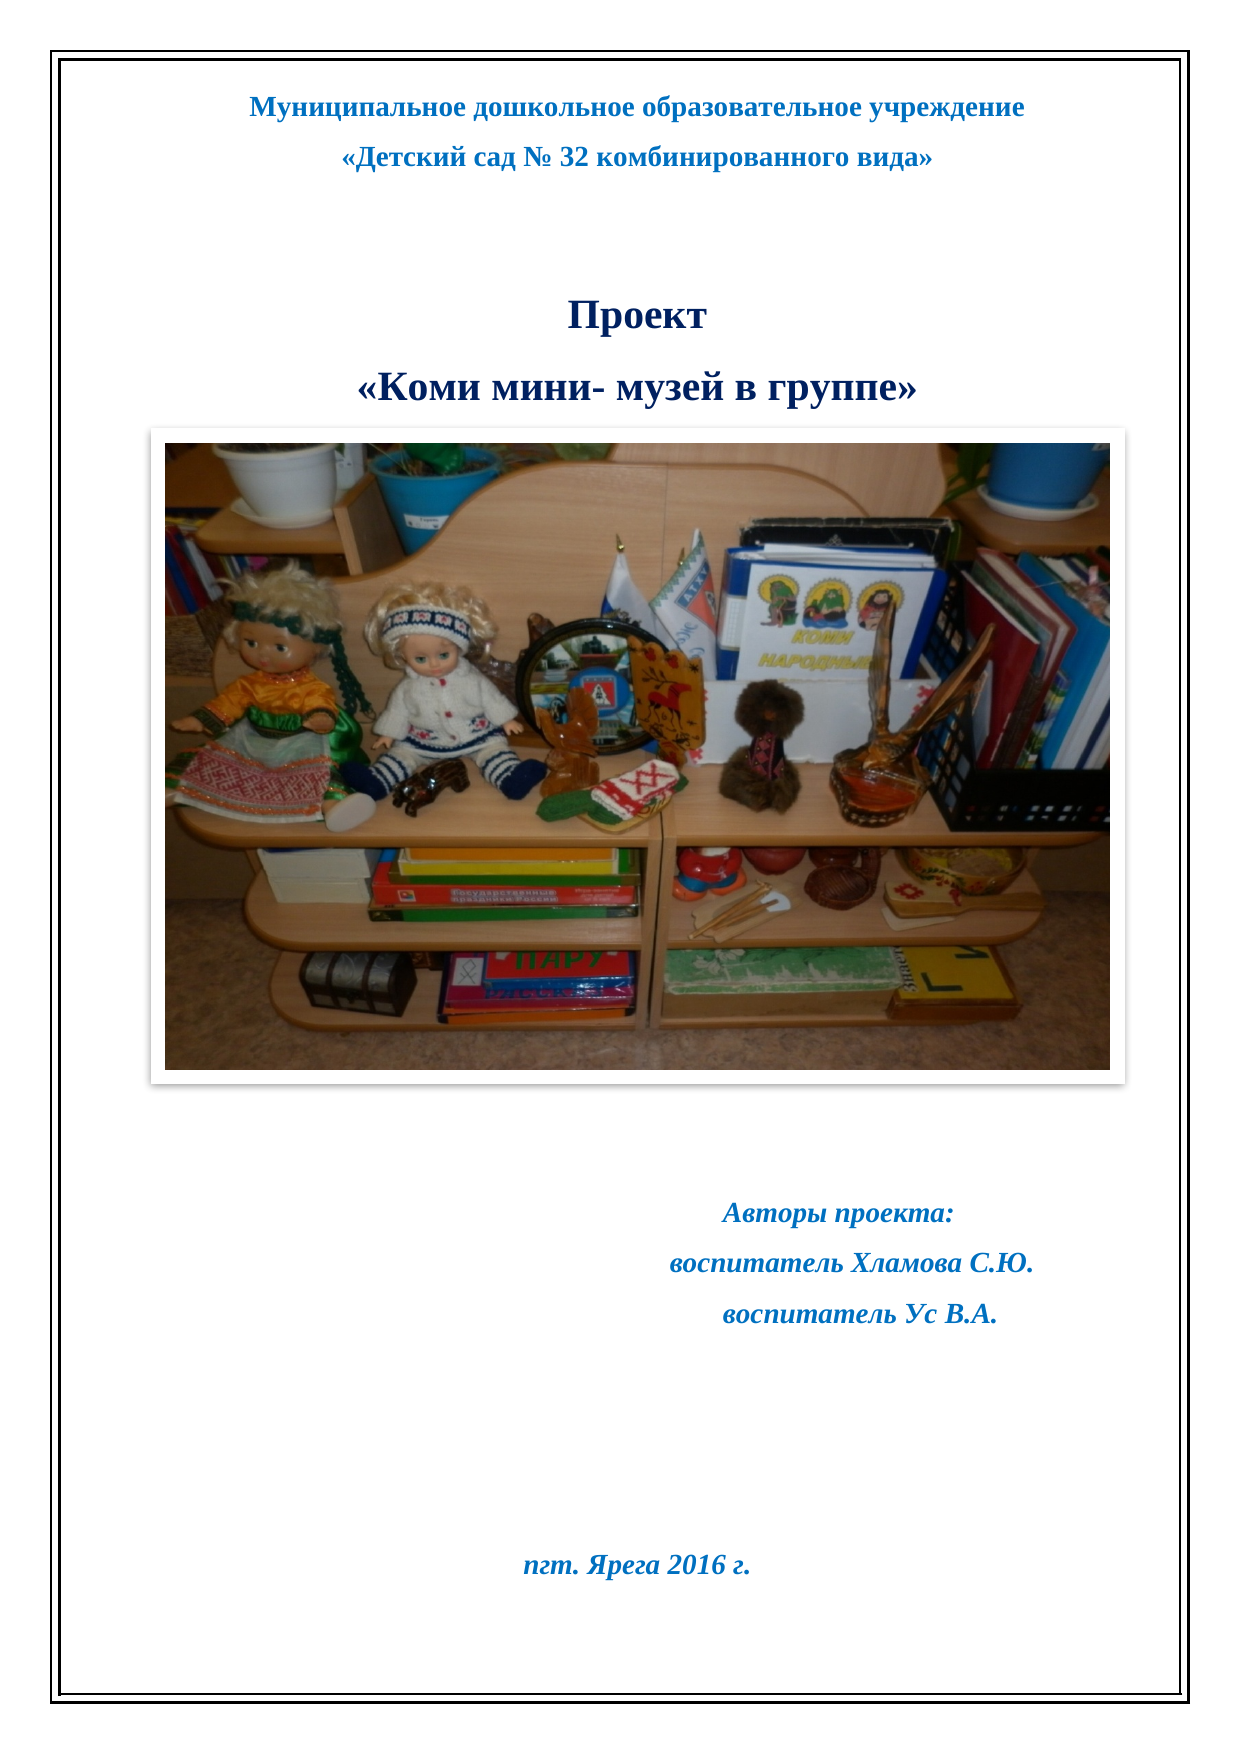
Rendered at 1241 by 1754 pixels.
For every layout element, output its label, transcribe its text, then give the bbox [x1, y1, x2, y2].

text Проект [123, 290, 1151, 338]
text Муниципальное дошкольное образовательное учреждение [123, 89, 1151, 122]
text воспитатель Хламова С.Ю. [123, 1246, 1171, 1279]
text Авторы проекта: [723, 1195, 1171, 1229]
text пгт. Ярега 2016 г. [123, 1547, 1151, 1581]
text «Детский сад № 32 комбинированного вида» [123, 139, 1151, 172]
text «Коми мини- музей в группе» [123, 362, 1151, 410]
text воспитатель Ус В.А. [723, 1296, 1171, 1329]
picture [165, 443, 1110, 1070]
